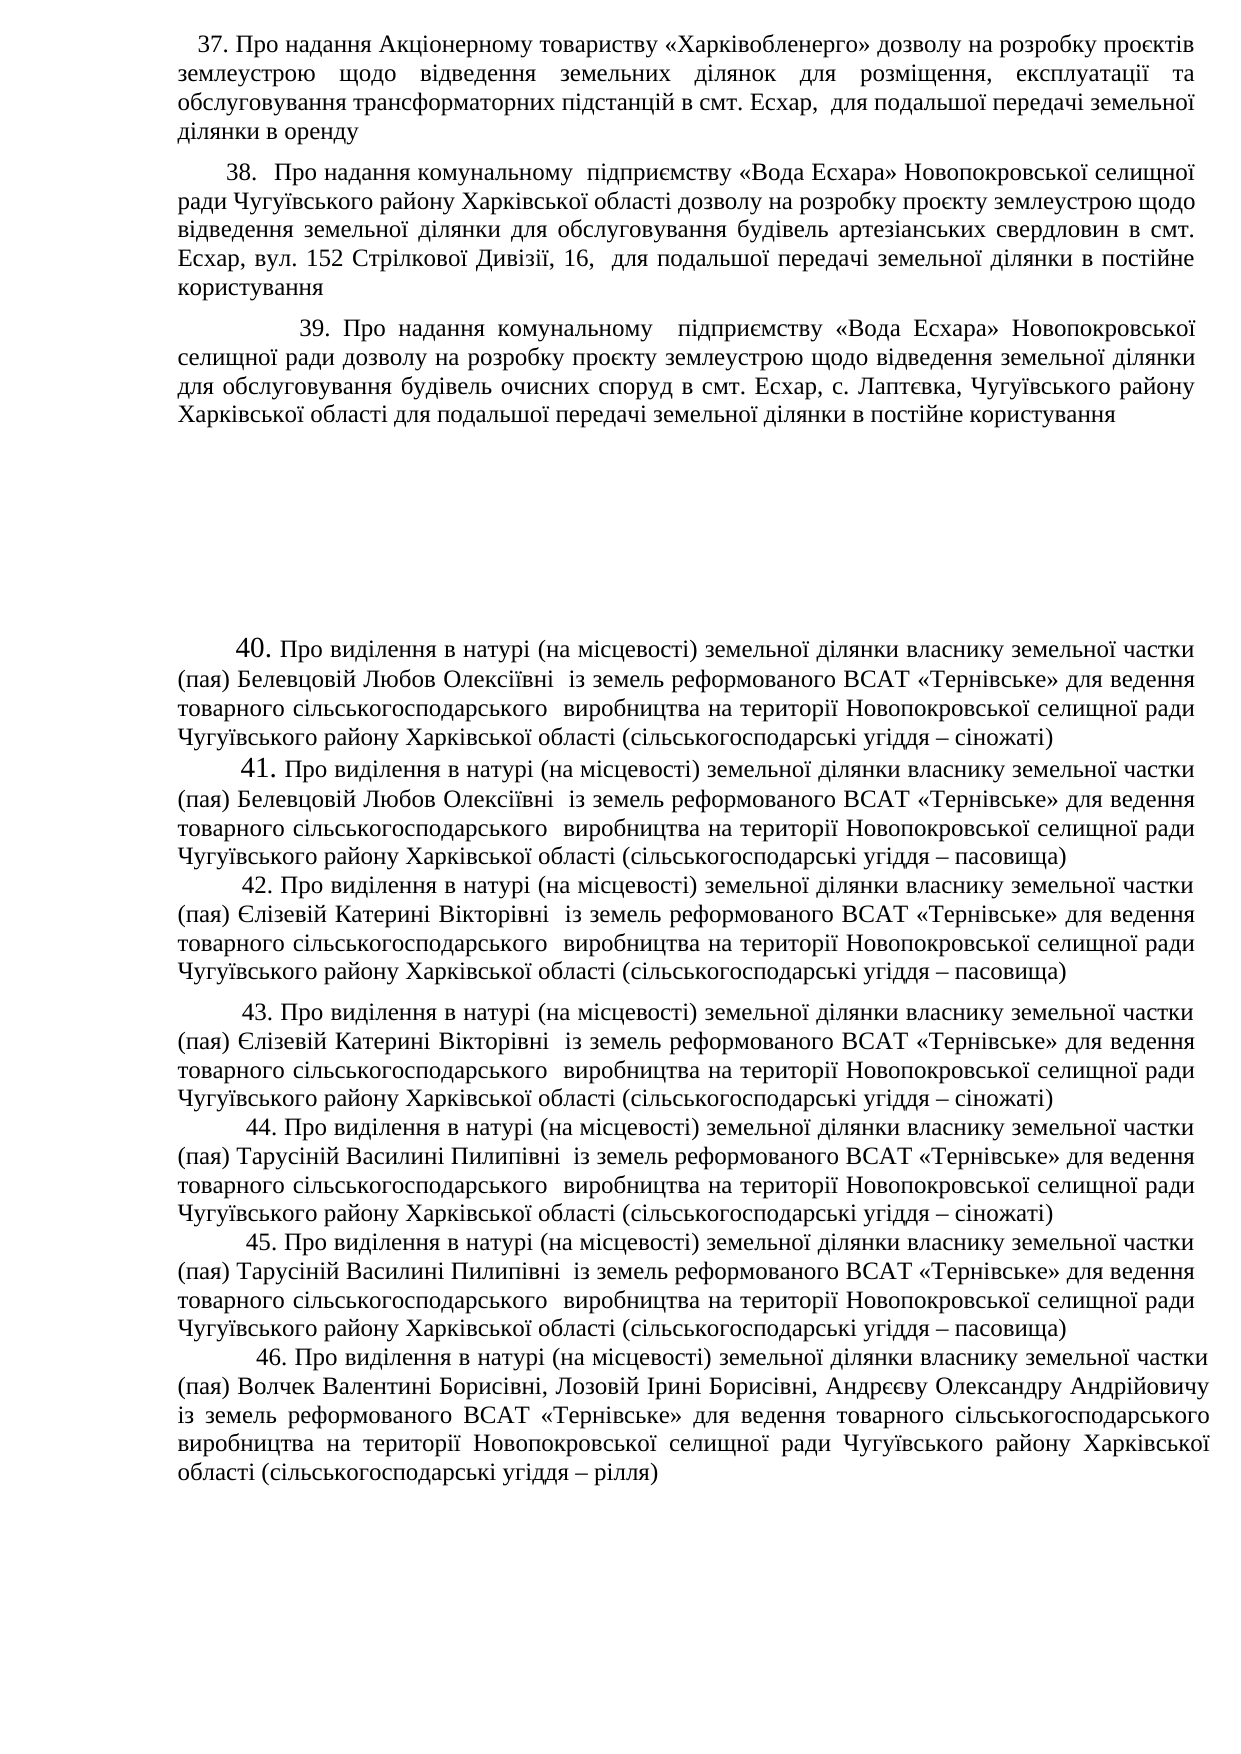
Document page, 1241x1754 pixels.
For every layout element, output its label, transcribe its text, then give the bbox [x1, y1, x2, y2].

text 38. Про надання комунальному підприємству «Вода Есхара» Новопокровської селищної ради Чугуївського району Харківської області дозволу на розробку проєкту землеустрою щодо відведення земельної ділянки для обслуговування будівель артезіанських свердловин в смт. Есхар, вул. 152 Стрілкової Дивізії, 16, для подальшої передачі земельної ділянки в постійне користування [177, 157, 1196, 301]
text 44. Про виділення в натурі (на місцевості) земельної ділянки власнику земельної частки (пая) Тарусіній Василині Пилипівні із земель реформованого ВСАТ «Тернівське» для ведення товарного сільськогосподарського виробництва на території Новопокровської селищної ради Чугуївського району Харківської області (сільськогосподарські угіддя – сіножаті) [177, 1112, 1196, 1227]
text 42. Про виділення в натурі (на місцевості) земельної ділянки власнику земельної частки (пая) Єлізевій Катерині Вікторівні із земель реформованого ВСАТ «Тернівське» для ведення товарного сільськогосподарського виробництва на території Новопокровської селищної ради Чугуївського району Харківської області (сільськогосподарські угіддя – пасовища) [177, 870, 1196, 985]
text 39. Про надання комунальному підприємству «Вода Есхара» Новопокровської селищної ради дозволу на розробку проєкту землеустрою щодо відведення земельної ділянки для обслуговування будівель очисних споруд в смт. Есхар, с. Лаптєвка, Чугуївського району Харківської області для подальшої передачі земельної ділянки в постійне користування [177, 313, 1196, 428]
text 43. Про виділення в натурі (на місцевості) земельної ділянки власнику земельної частки (пая) Єлізевій Катерині Вікторівні із земель реформованого ВСАТ «Тернівське» для ведення товарного сільськогосподарського виробництва на території Новопокровської селищної ради Чугуївського району Харківської області (сільськогосподарські угіддя – сіножаті) [177, 997, 1196, 1112]
text 41. Про виділення в натурі (на місцевості) земельної ділянки власнику земельної частки (пая) Белевцовій Любов Олексіївні із земель реформованого ВСАТ «Тернівське» для ведення товарного сільськогосподарського виробництва на території Новопокровської селищної ради Чугуївського району Харківської області (сільськогосподарські угіддя – пасовища) [177, 750, 1196, 870]
text 40. Про виділення в натурі (на місцевості) земельної ділянки власнику земельної частки (пая) Белевцовій Любов Олексіївні із земель реформованого ВСАТ «Тернівське» для ведення товарного сільськогосподарського виробництва на території Новопокровської селищної ради Чугуївського району Харківської області (сільськогосподарські угіддя – сіножаті) [177, 631, 1196, 750]
text 45. Про виділення в натурі (на місцевості) земельної ділянки власнику земельної частки (пая) Тарусіній Василині Пилипівні із земель реформованого ВСАТ «Тернівське» для ведення товарного сільськогосподарського виробництва на території Новопокровської селищної ради Чугуївського району Харківської області (сільськогосподарські угіддя – пасовища) [177, 1227, 1196, 1342]
text 46. Про виділення в натурі (на місцевості) земельної ділянки власнику земельної частки (пая) Волчек Валентині Борисівні, Лозовій Ірині Борисівні, Андрєєву Олександру Андрійовичу із земель реформованого ВСАТ «Тернівське» для ведення товарного сільськогосподарського виробництва на території Новопокровської селищної ради Чугуївського району Харківської області (сільськогосподарські угіддя – рілля) [177, 1342, 1211, 1486]
text 37. Про надання Акціонерному товариству «Харківобленерго» дозволу на розробку проєктів землеустрою щодо відведення земельних ділянок для розміщення, експлуатації та обслуговування трансформаторних підстанцій в смт. Есхар, для подальшої передачі земельної ділянки в оренду [177, 29, 1196, 144]
